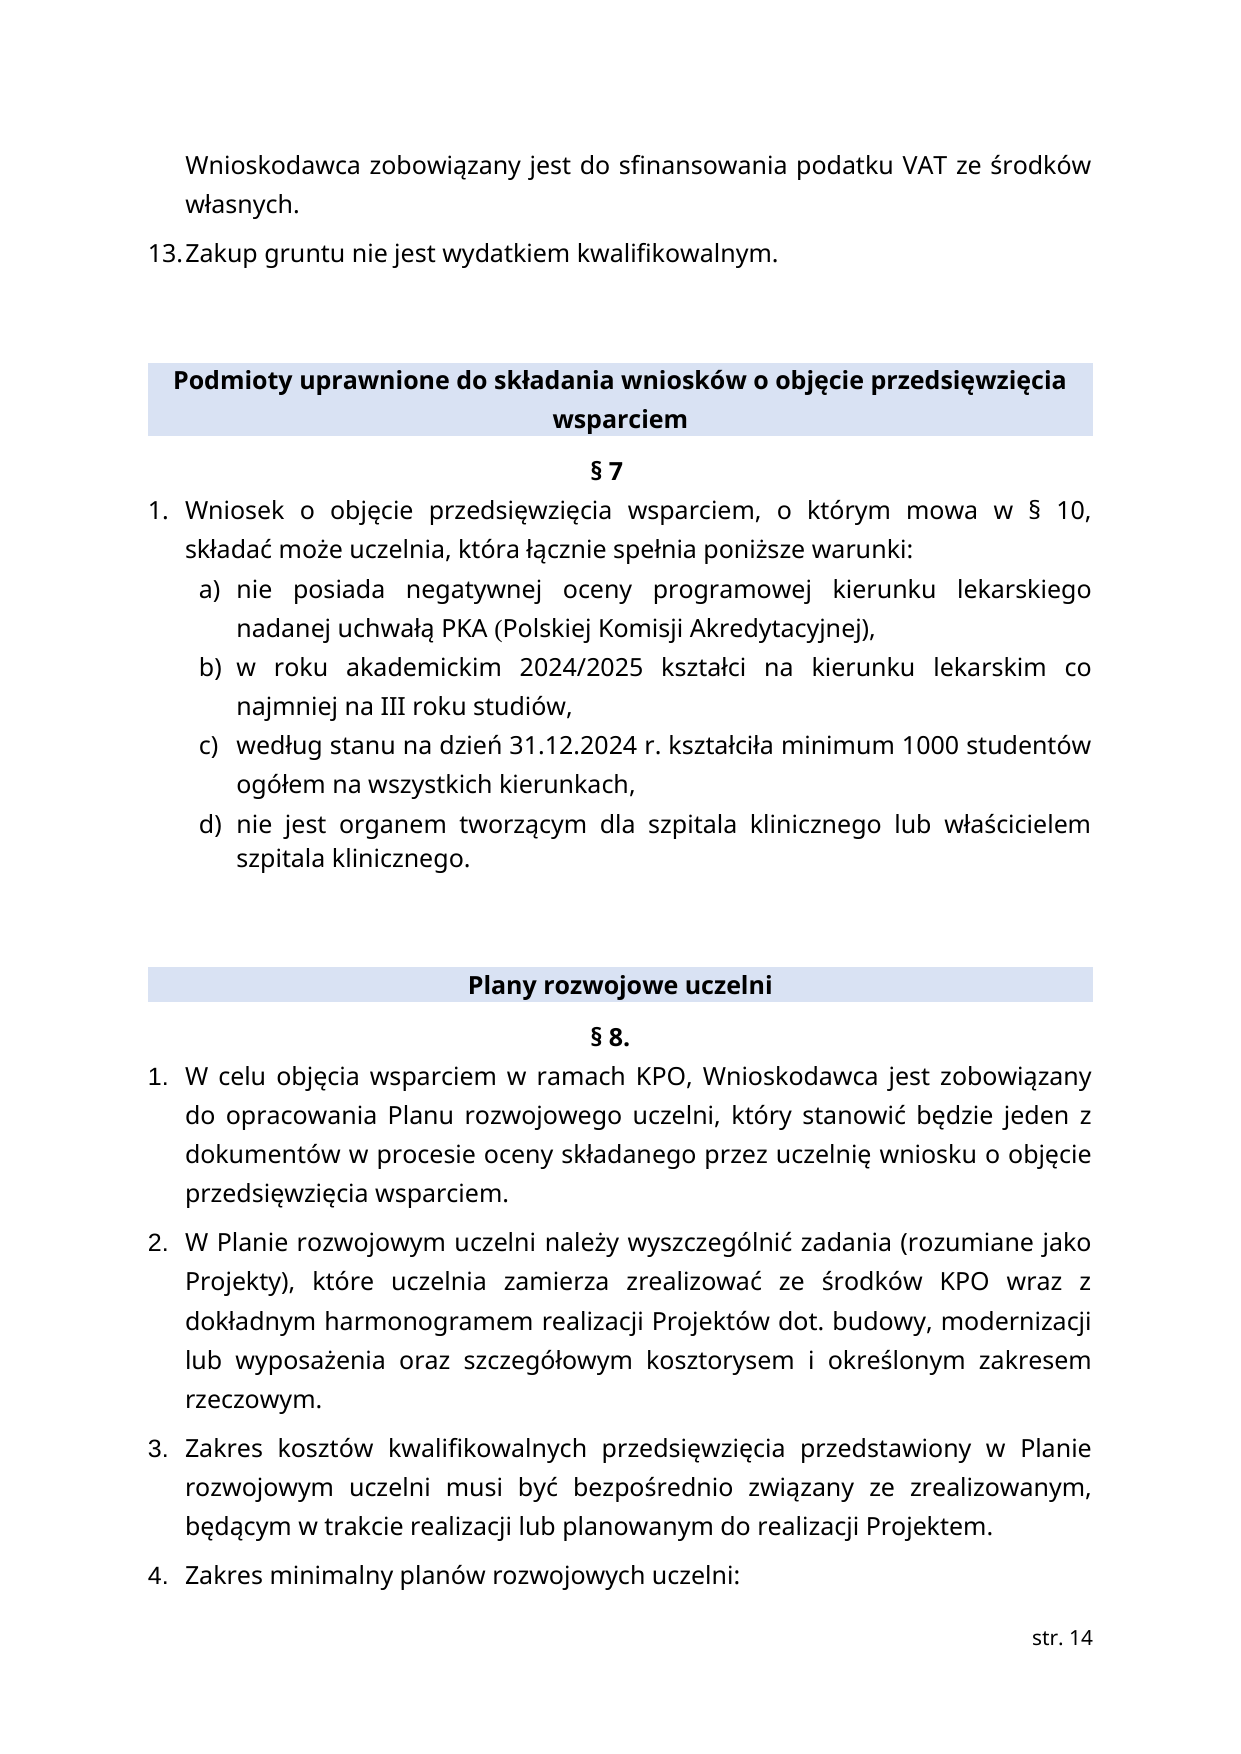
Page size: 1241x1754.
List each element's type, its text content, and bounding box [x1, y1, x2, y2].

text Plany rozwojowe uczelni [148, 967, 1093, 1002]
list Zakup gruntu nie jest wydatkiem kwalifikowalnym. [148, 236, 1093, 270]
text § 7 [554, 454, 1093, 488]
list Zakres kosztów kwalifikowalnych przedsięwzięcia przedstawiony w Planie rozwojowym uczelni musi być bezpośrednio związany ze zrealizowanym, będącym w trakcie realizacji lub planowanym do realizacji Projektem. [148, 1430, 1093, 1543]
list § 8. [185, 1019, 1093, 1053]
text Podmioty uprawnione do składania wniosków o objęcie przedsięwzięcia wsparciem [148, 363, 1093, 436]
list W Planie rozwojowym uczelni należy wyszczególnić zadania (rozumiane jako Projekty), które uczelnia zamierza zrealizować ze środków KPO wraz z dokładnym harmonogramem realizacji Projektów dot. budowy, modernizacji lub wyposażenia oraz szczegółowym kosztorysem i określonym zakresem rzeczowym. [148, 1225, 1093, 1416]
list W celu objęcia wsparciem w ramach KPO, Wnioskodawca jest zobowiązany do opracowania Planu rozwojowego uczelni, który stanowić będzie jeden z dokumentów w procesie oceny składanego przez uczelnię wniosku o objęcie przedsięwzięcia wsparciem. [148, 1058, 1093, 1210]
list nie posiada negatywnej oceny programowej kierunku lekarskiego nadanej uchwałą PKA (Polskiej Komisji Akredytacyjnej), [199, 571, 1093, 644]
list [148, 148, 1093, 221]
list w roku akademickim 2024/2025 kształci na kierunku lekarskim co najmniej na III roku studiów, [199, 649, 1093, 723]
list nie jest organem tworzącym dla szpitala klinicznego lub właścicielem szpitala klinicznego. [199, 806, 1093, 874]
list Wniosek o objęcie przedsięwzięcia wsparciem, o którym mowa w § 10, składać może uczelnia, która łącznie spełnia poniższe warunki: [148, 493, 1093, 566]
list Zakres minimalny planów rozwojowych uczelni: [148, 1558, 1093, 1592]
list według stanu na dzień 31.12.2024 r. kształciła minimum 1000 studentów ogółem na wszystkich kierunkach, [199, 728, 1093, 801]
